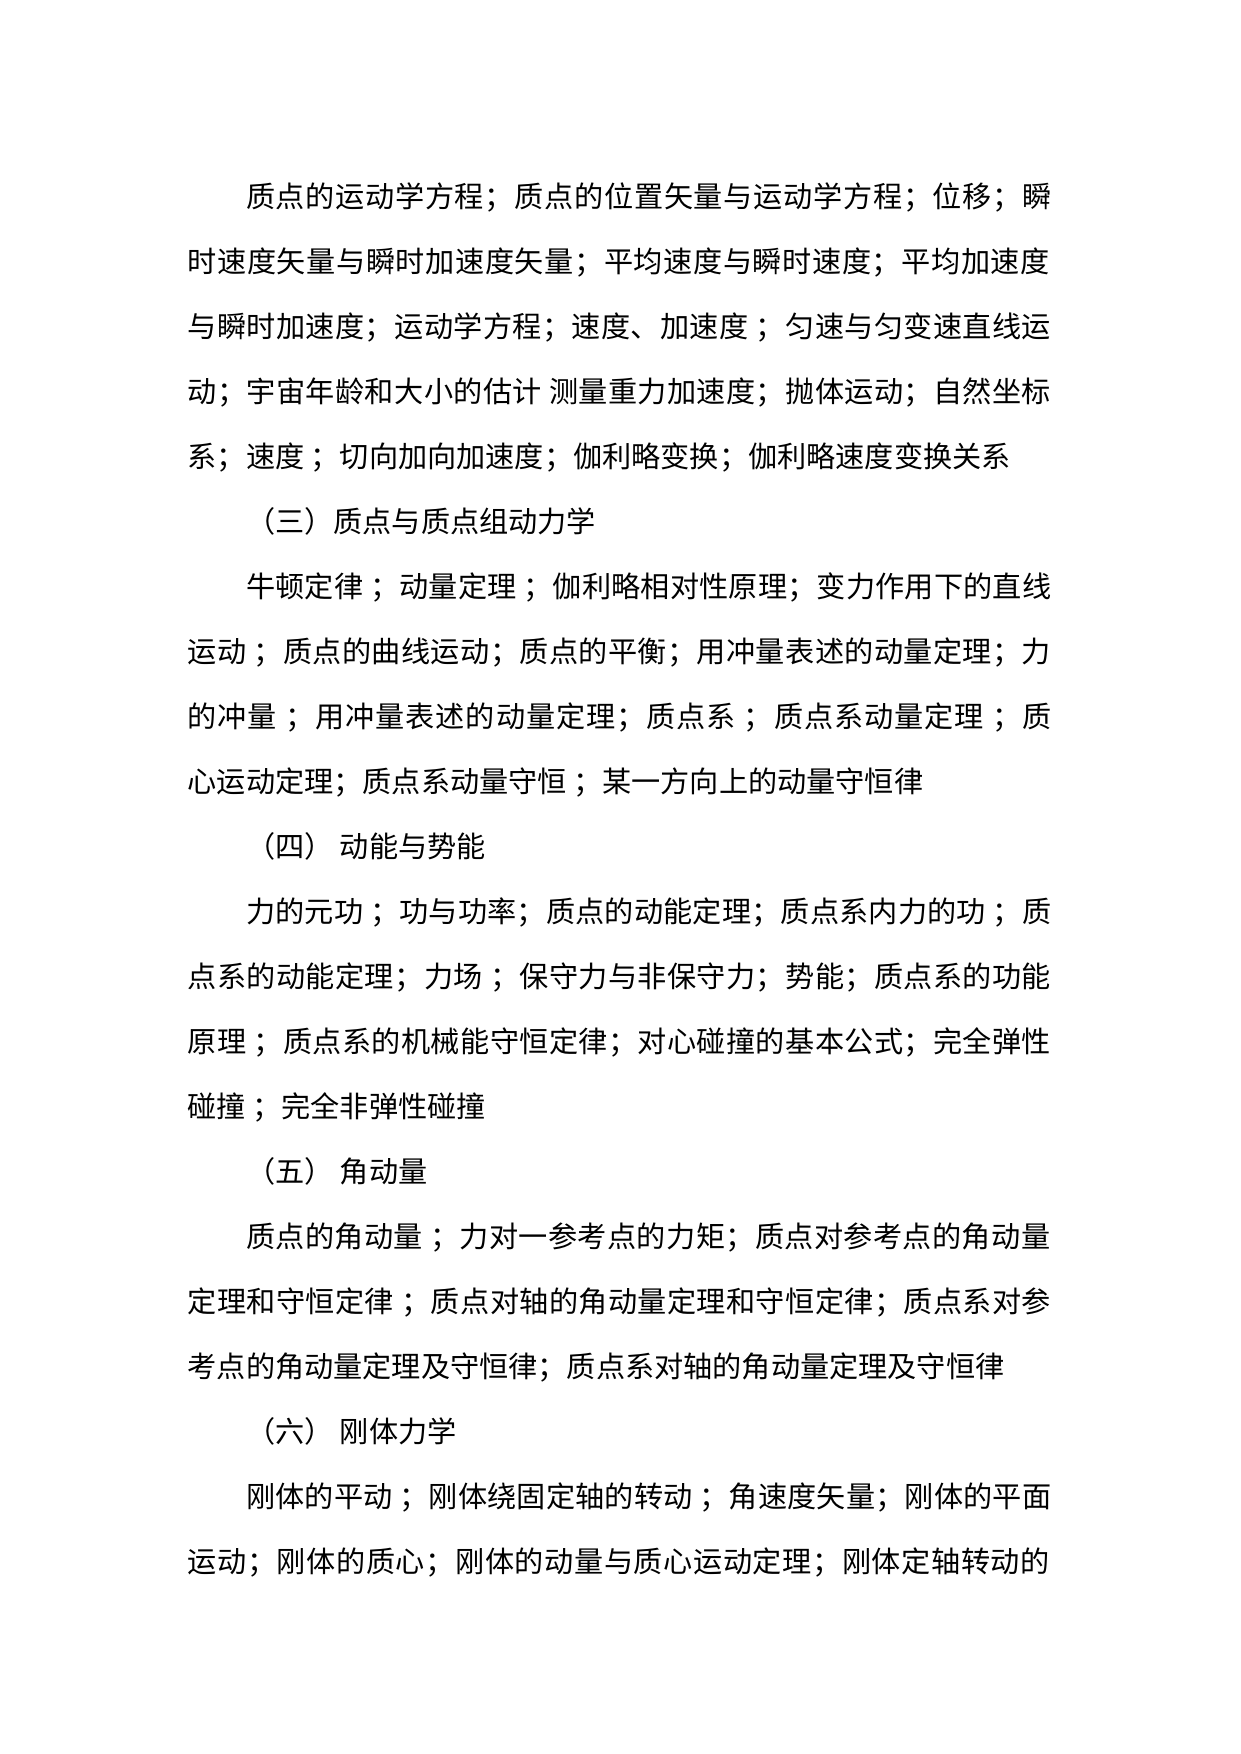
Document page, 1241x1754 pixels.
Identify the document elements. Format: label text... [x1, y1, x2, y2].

text （四） 动能与势能 [187, 812, 1053, 877]
text 力的元功 ；功与功率；质点的动能定理；质点系内力的功 ；质点系的动能定理；力场 ；保守力与非保守力；势能；质点系的功能原理 ；质点系的机械能守恒定律；对心碰撞的基本公式；完全弹性碰撞 ；完全非弹性碰撞 [187, 877, 1053, 1137]
text 质点的角动量 ；力对一参考点的力矩；质点对参考点的角动量定理和守恒定律 ；质点对轴的角动量定理和守恒定律；质点系对参考点的角动量定理及守恒律；质点系对轴的角动量定理及守恒律 [187, 1202, 1053, 1397]
text 质点的运动学方程；质点的位置矢量与运动学方程；位移；瞬时速度矢量与瞬时加速度矢量；平均速度与瞬时速度；平均加速度与瞬时加速度；运动学方程；速度、加速度 ；匀速与匀变速直线运动；宇宙年龄和大小的估计 测量重力加速度；抛体运动；自然坐标系；速度 ；切向加向加速度；伽利略变换；伽利略速度变换关系 [187, 162, 1053, 487]
text （三）质点与质点组动力学 [187, 487, 1053, 552]
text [187, 1462, 1053, 1592]
text （五） 角动量 [187, 1137, 1053, 1202]
text （六） 刚体力学 [187, 1397, 1053, 1462]
text 牛顿定律 ；动量定理 ；伽利略相对性原理；变力作用下的直线运动 ；质点的曲线运动；质点的平衡；用冲量表述的动量定理；力的冲量 ；用冲量表述的动量定理；质点系 ；质点系动量定理 ；质心运动定理；质点系动量守恒 ；某一方向上的动量守恒律 [187, 552, 1053, 812]
